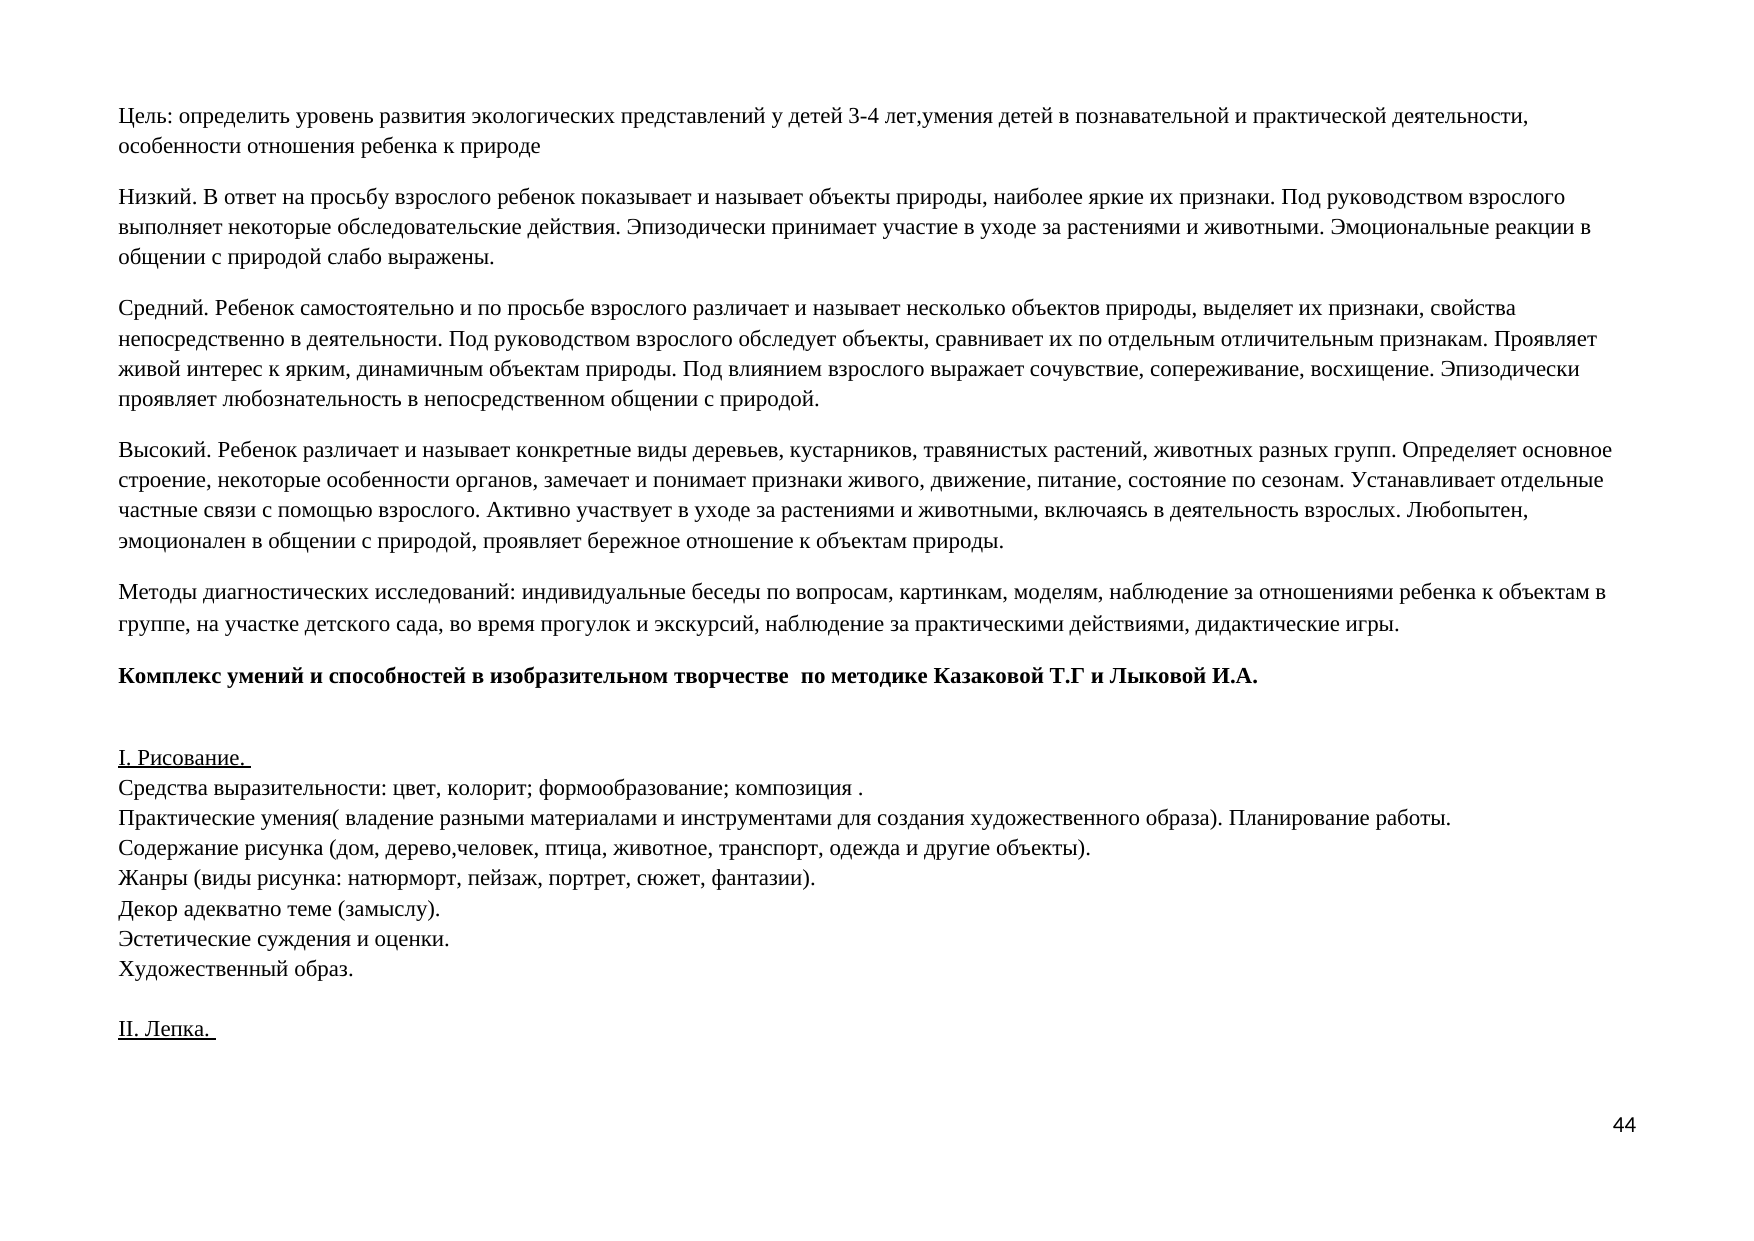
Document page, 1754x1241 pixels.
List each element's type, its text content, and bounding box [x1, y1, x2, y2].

text Цель: определить уровень развития экологических представлений у детей 3-4 лет,умения детей в познавательной и практической деятельности, особенности отношения ребенка к природе [118, 102, 1636, 158]
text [118, 713, 1636, 1042]
text Комплекс умений и способностей в изобразительном творчестве по методике Казаковой Т.Г и Лыковой И.А. [118, 662, 1636, 689]
text Методы диагностических исследований: индивидуальные беседы по вопросам, картинкам, моделям, наблюдение за отношениями ребенка к объектам в группе, на участке детского сада, во время прогулок и экскурсий, наблюдение за практическими действиями, дидактические игры. [118, 578, 1636, 637]
text Средний. Ребенок самостоятельно и по просьбе взрослого различает и называет несколько объектов природы, выделяет их признаки, свойства непосредственно в деятельности. Под руководством взрослого обследует объекты, сравнивает их по отдельным отличительным признакам. Проявляет живой интерес к ярким, динамичным объектам природы. Под влиянием взрослого выражает сочувствие, сопереживание, восхищение. Эпизодически проявляет любознательность в непосредственном общении с природой. [118, 294, 1636, 411]
text Низкий. В ответ на просьбу взрослого ребенок показывает и называет объекты природы, наиболее яркие их признаки. Под руководством взрослого выполняет некоторые обследовательские действия. Эпизодически принимает участие в уходе за растениями и животными. Эмоциональные реакции в общении с природой слабо выражены. [118, 183, 1636, 270]
text Высокий. Ребенок различает и называет конкретные виды деревьев, кустарников, травянистых растений, животных разных групп. Определяет основное строение, некоторые особенности органов, замечает и понимает признаки живого, движение, питание, состояние по сезонам. Устанавливает отдельные частные связи с помощью взрослого. Активно участвует в уходе за растениями и животными, включаясь в деятельность взрослых. Любопытен, эмоционален в общении с природой, проявляет бережное отношение к объектам природы. [118, 436, 1636, 553]
